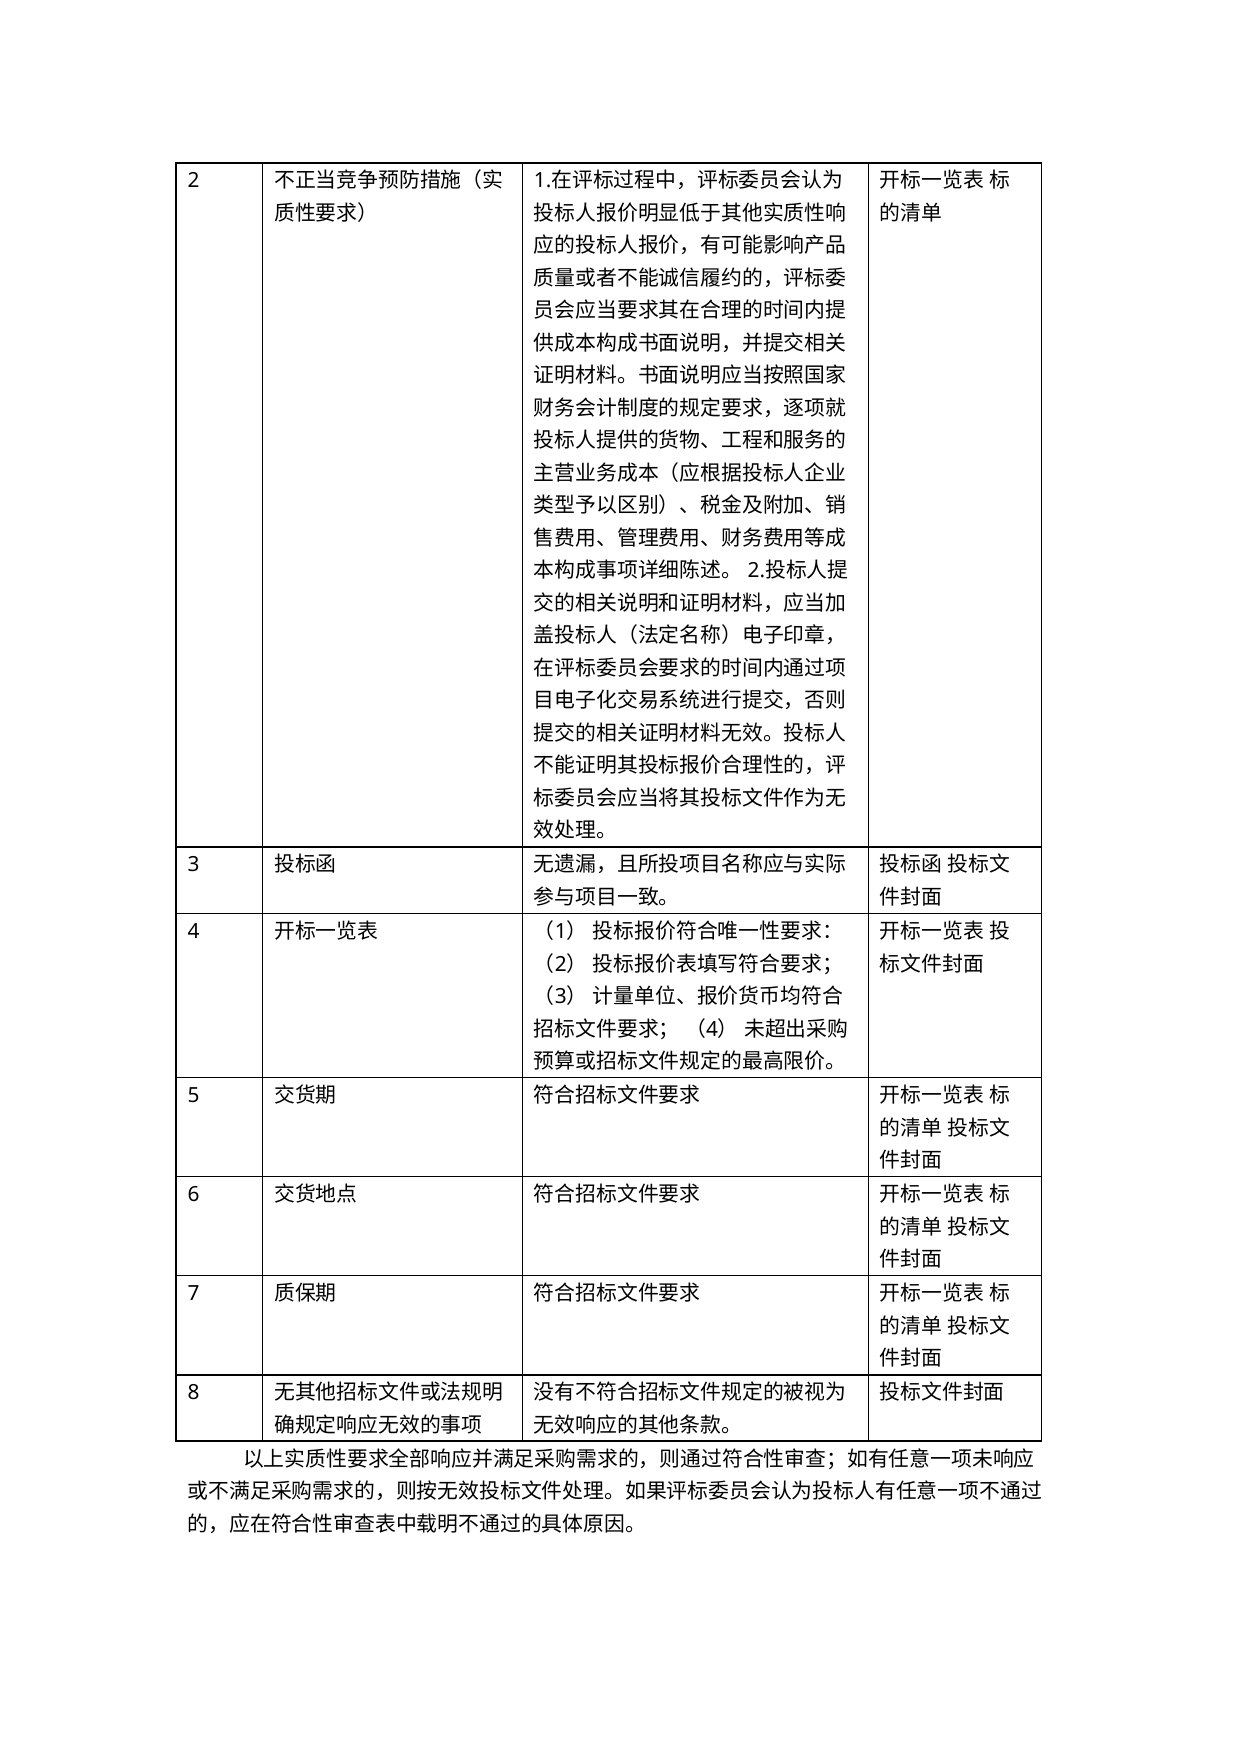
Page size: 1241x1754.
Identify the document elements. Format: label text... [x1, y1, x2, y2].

table_cell 投标函 投标文件封面 [869, 848, 1041, 913]
table_cell 投标文件封面 [869, 1376, 1041, 1440]
table_cell 开标一览表 标的清单 投标文件封面 [869, 1177, 1041, 1275]
table_cell 开标一览表 标的清单 投标文件封面 [869, 1078, 1041, 1176]
table_cell 6 [177, 1177, 262, 1275]
table_cell 开标一览表 [263, 914, 522, 1077]
table_cell 投标函 [263, 848, 522, 913]
table_cell 符合招标文件要求 [523, 1276, 868, 1374]
table_cell 无遗漏，且所投项目名称应与实际参与项目一致。 [523, 848, 868, 913]
text 以上实质性要求全部响应并满足采购需求的，则通过符合性审查；如有任意一项未响应或不满足采购需求的，则按无效投标文件处理。如果评标委员会认为投标人有任意一项不通过的，应在符合性审查表中载明不通过的具体原因。 [187, 1442, 1053, 1539]
table_cell （1） 投标报价符合唯一性要求： （2） 投标报价表填写符合要求； （3） 计量单位、报价货币均符合招标文件要求； （4） 未超出采购预算或招标文件规定的最高限价。 [523, 914, 868, 1077]
table_cell 无其他招标文件或法规明确规定响应无效的事项 [263, 1376, 522, 1440]
table_cell 2 [177, 164, 262, 846]
table_cell 符合招标文件要求 [523, 1177, 868, 1275]
table_cell 交货期 [263, 1078, 522, 1176]
table_cell 4 [177, 914, 262, 1077]
table_cell 质保期 [263, 1276, 522, 1374]
table_cell 开标一览表 标的清单 投标文件封面 [869, 1276, 1041, 1374]
table_cell 8 [177, 1376, 262, 1440]
table_cell 1.在评标过程中，评标委员会认为投标人报价明显低于其他实质性响应的投标人报价，有可能影响产品质量或者不能诚信履约的，评标委员会应当要求其在合理的时间内提供成本构成书面说明，并提交相关证明材料。书面说明应当按照国家财务会计制度的规定要求，逐项就投标人提供的货物、工程和服务的主营业务成本（应根据投标人企业类型予以区别）、税金及附加、销售费用、管理费用、财务费用等成本构成事项详细陈述。 2.投标人提交的相关说明和证明材料，应当加盖投标人（法定名称）电子印章，在评标委员会要求的时间内通过项目电子化交易系统进行提交，否则提交的相关证明材料无效。投标人不能证明其投标报价合理性的，评标委员会应当将其投标文件作为无效处理。 [523, 164, 868, 846]
table_cell 符合招标文件要求 [523, 1078, 868, 1176]
table_cell 5 [177, 1078, 262, 1176]
table_cell 不正当竞争预防措施（实质性要求） [263, 164, 522, 846]
table_cell 3 [177, 848, 262, 913]
table_cell 开标一览表 投标文件封面 [869, 914, 1041, 1077]
table_cell 没有不符合招标文件规定的被视为无效响应的其他条款。 [523, 1376, 868, 1440]
table_cell 交货地点 [263, 1177, 522, 1275]
table_cell 7 [177, 1276, 262, 1374]
table_cell 开标一览表 标的清单 [869, 164, 1041, 846]
